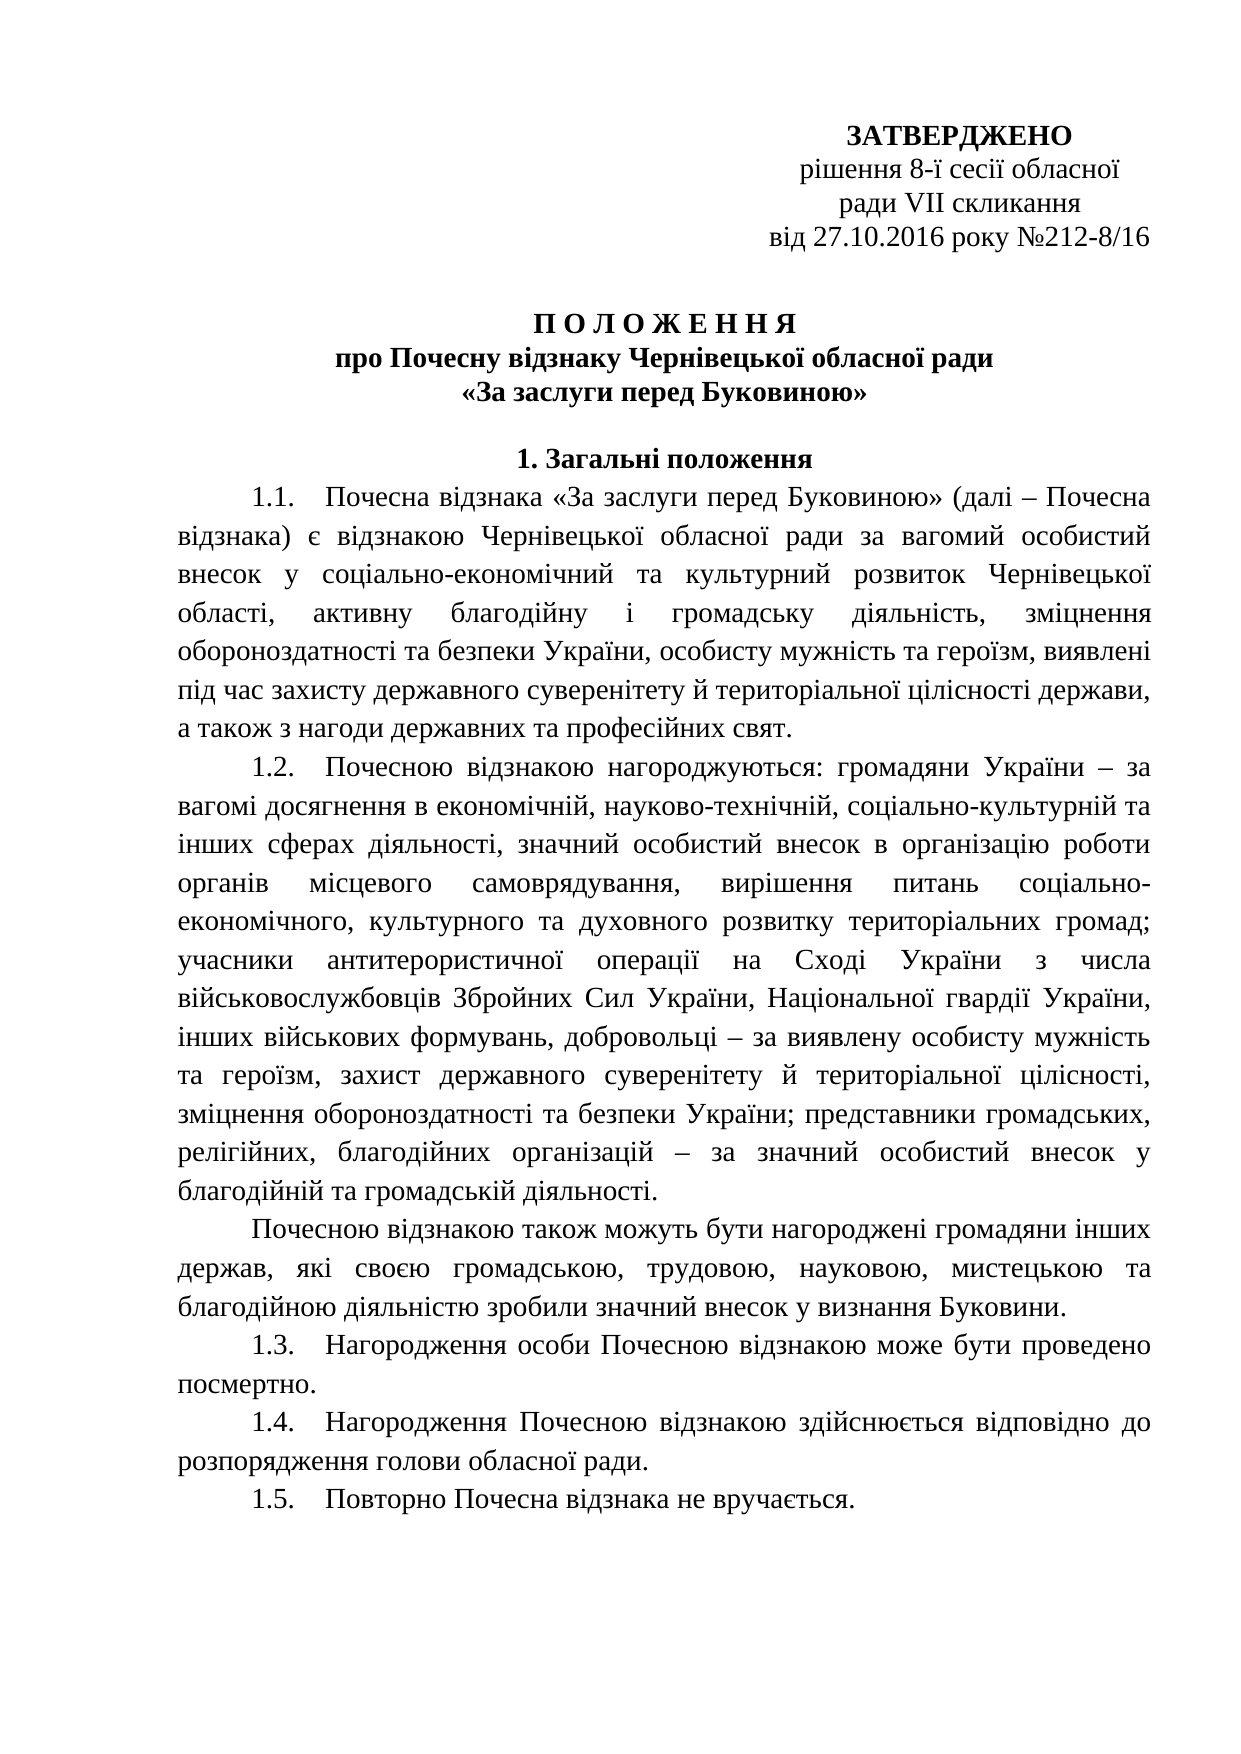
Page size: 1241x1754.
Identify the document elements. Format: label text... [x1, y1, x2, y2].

list Нагородження особи Почесною відзнакою може бути проведено посмертно. [177, 1327, 1152, 1399]
list Почесною відзнакою також можуть бути нагороджені громадяни інших держав, які своєю громадською, трудовою, науковою, мистецькою та благодійною діяльністю зробили значний внесок у визнання Буковини. [177, 1212, 1152, 1322]
text про Почесну відзнаку Чернівецької обласної ради [177, 340, 1152, 374]
text ЗАТВЕРДЖЕНО [767, 118, 1152, 152]
text рішення 8-ї сесії обласної ради VІІ скликання [767, 152, 1152, 219]
text «За заслуги перед Буковиною» [177, 374, 1152, 407]
list Нагородження Почесною відзнакою здійснюється відповідно до розпорядження голови обласної ради. [177, 1404, 1152, 1476]
text від 27.10.2016 року №212-8/16 [767, 219, 1152, 252]
text 1. Загальні положення [177, 441, 1152, 474]
list Повторно Почесна відзнака не вручається. [177, 1481, 1152, 1515]
list Почесна відзнака «За заслуги перед Буковиною» (далі – Почесна відзнака) є відзнакою Чернівецької обласної ради за вагомий особистий внесок у соціально-економічний та культурний розвиток Чернівецької області, активну благодійну і громадську діяльність, зміцнення обороноздатності та безпеки України, особисту мужність та героїзм, виявлені під час захисту державного суверенітету й територіальної цілісності держави, а також з нагоди державних та професійних свят. [177, 479, 1152, 744]
subtitle П О Л О Ж Е Н Н Я [177, 307, 1152, 340]
text 1.2. Почесною відзнакою нагороджуються: громадяни України – за вагомі досягнення в економічній, науково-технічній, соціально-культурній та інших сферах діяльності, значний особистий внесок в організацію роботи органів місцевого самоврядування, вирішення питань соціально-економічного, культурного та духовного розвитку територіальних громад; учасники антитерористичної операції на Сході України з числа військовослужбовців Збройних Сил України, Національної гвардії України, інших військових формувань, добровольці – за виявлену особисту мужність та героїзм, захист державного суверенітету й територіальної цілісності, зміцнення обороноздатності та безпеки України; представники громадських, релігійних, благодійних організацій – за значний особистий внесок у благодійній та громадській діяльності. [177, 749, 1152, 1207]
